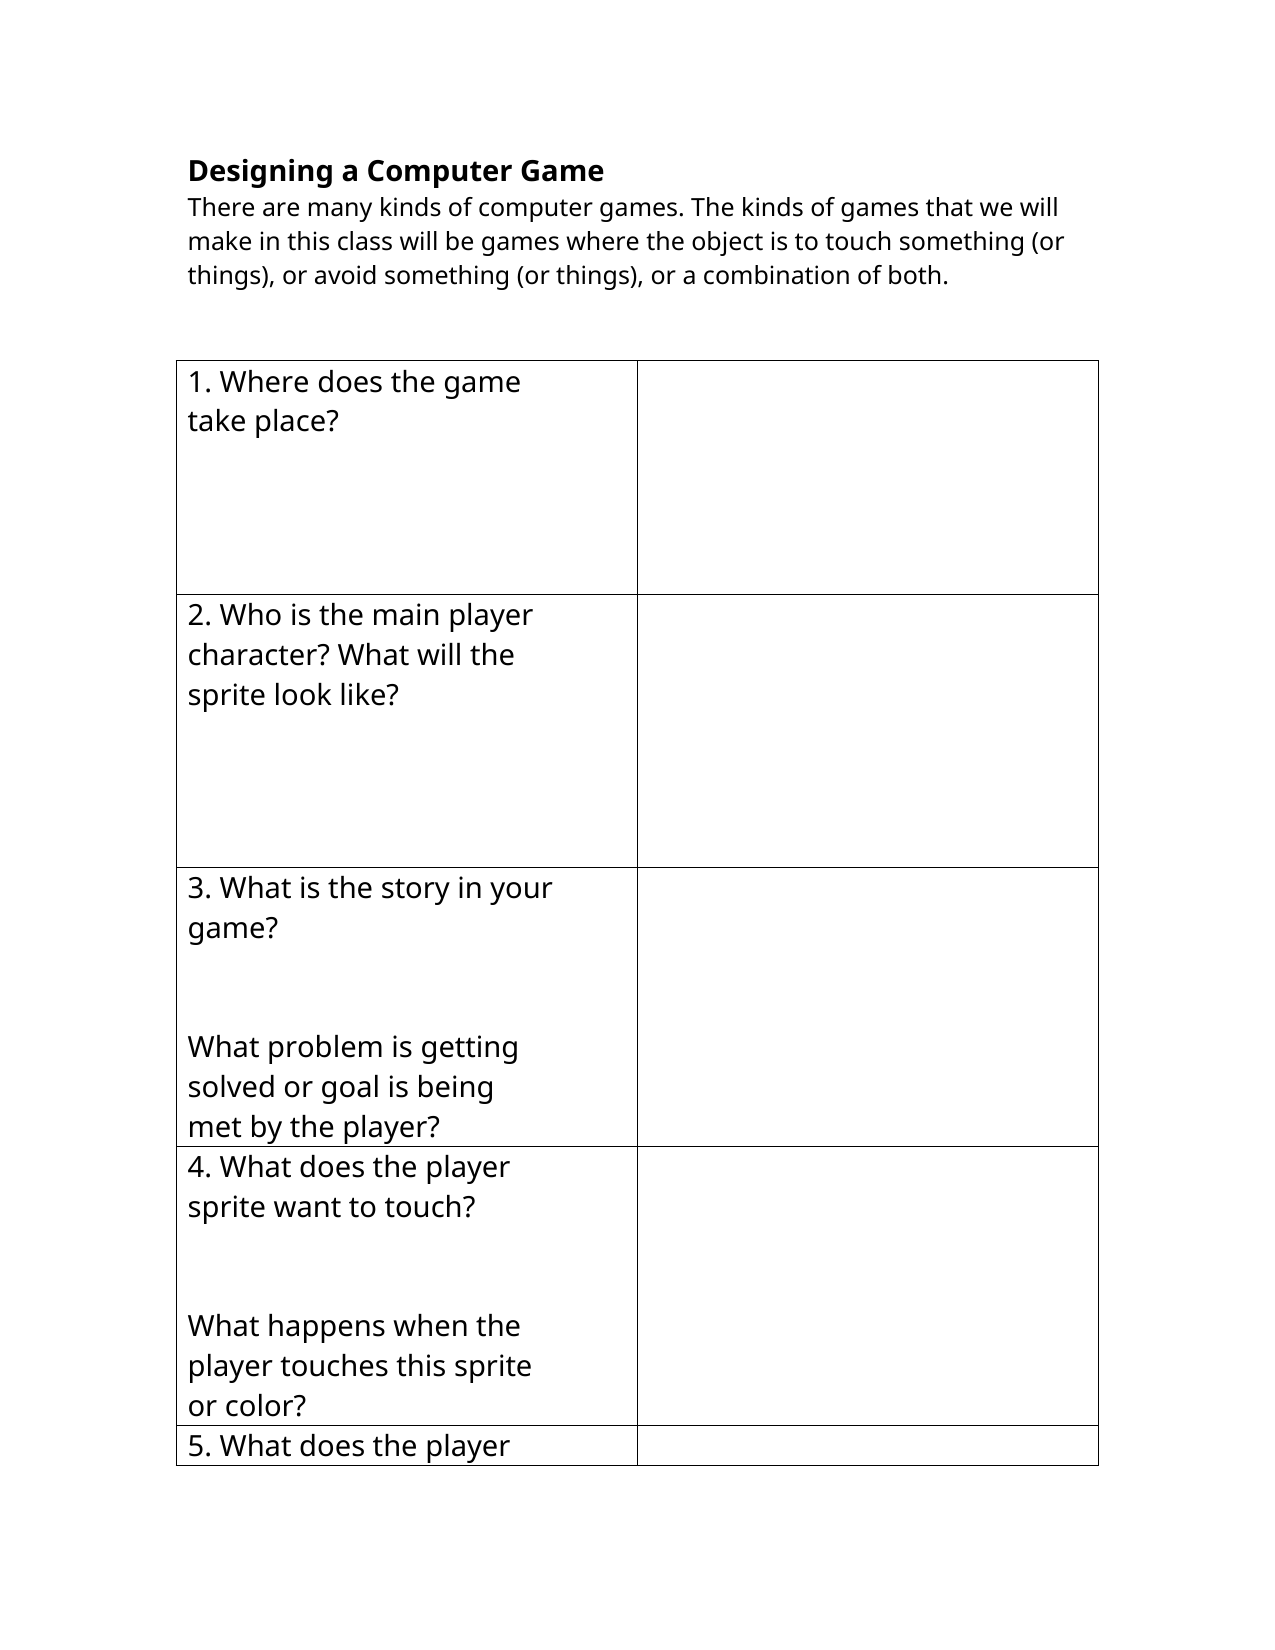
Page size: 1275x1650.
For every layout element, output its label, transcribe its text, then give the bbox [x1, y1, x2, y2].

text Designing a Computer Game [187, 150, 1087, 190]
table_cell [638, 595, 1098, 867]
table_cell [638, 1147, 1098, 1424]
text There are many kinds of computer games. The kinds of games that we will make in this class will be games where the object is to touch something (or things), or avoid something (or things), or a combination of both. [187, 190, 1087, 292]
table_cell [177, 1426, 637, 1465]
table_cell [638, 868, 1098, 1146]
table_cell 2. Who is the main player character? What will the sprite look like? [177, 595, 637, 867]
table_header 1. Where does the game take place? [177, 361, 637, 593]
table_cell 3. What is the story in your game? What problem is getting solved or goal is being met by the player? [177, 868, 637, 1146]
table_cell [638, 1426, 1098, 1465]
table_cell 4. What does the player sprite want to touch? What happens when the player touches this sprite or color? [177, 1147, 637, 1424]
table_header [638, 361, 1098, 593]
